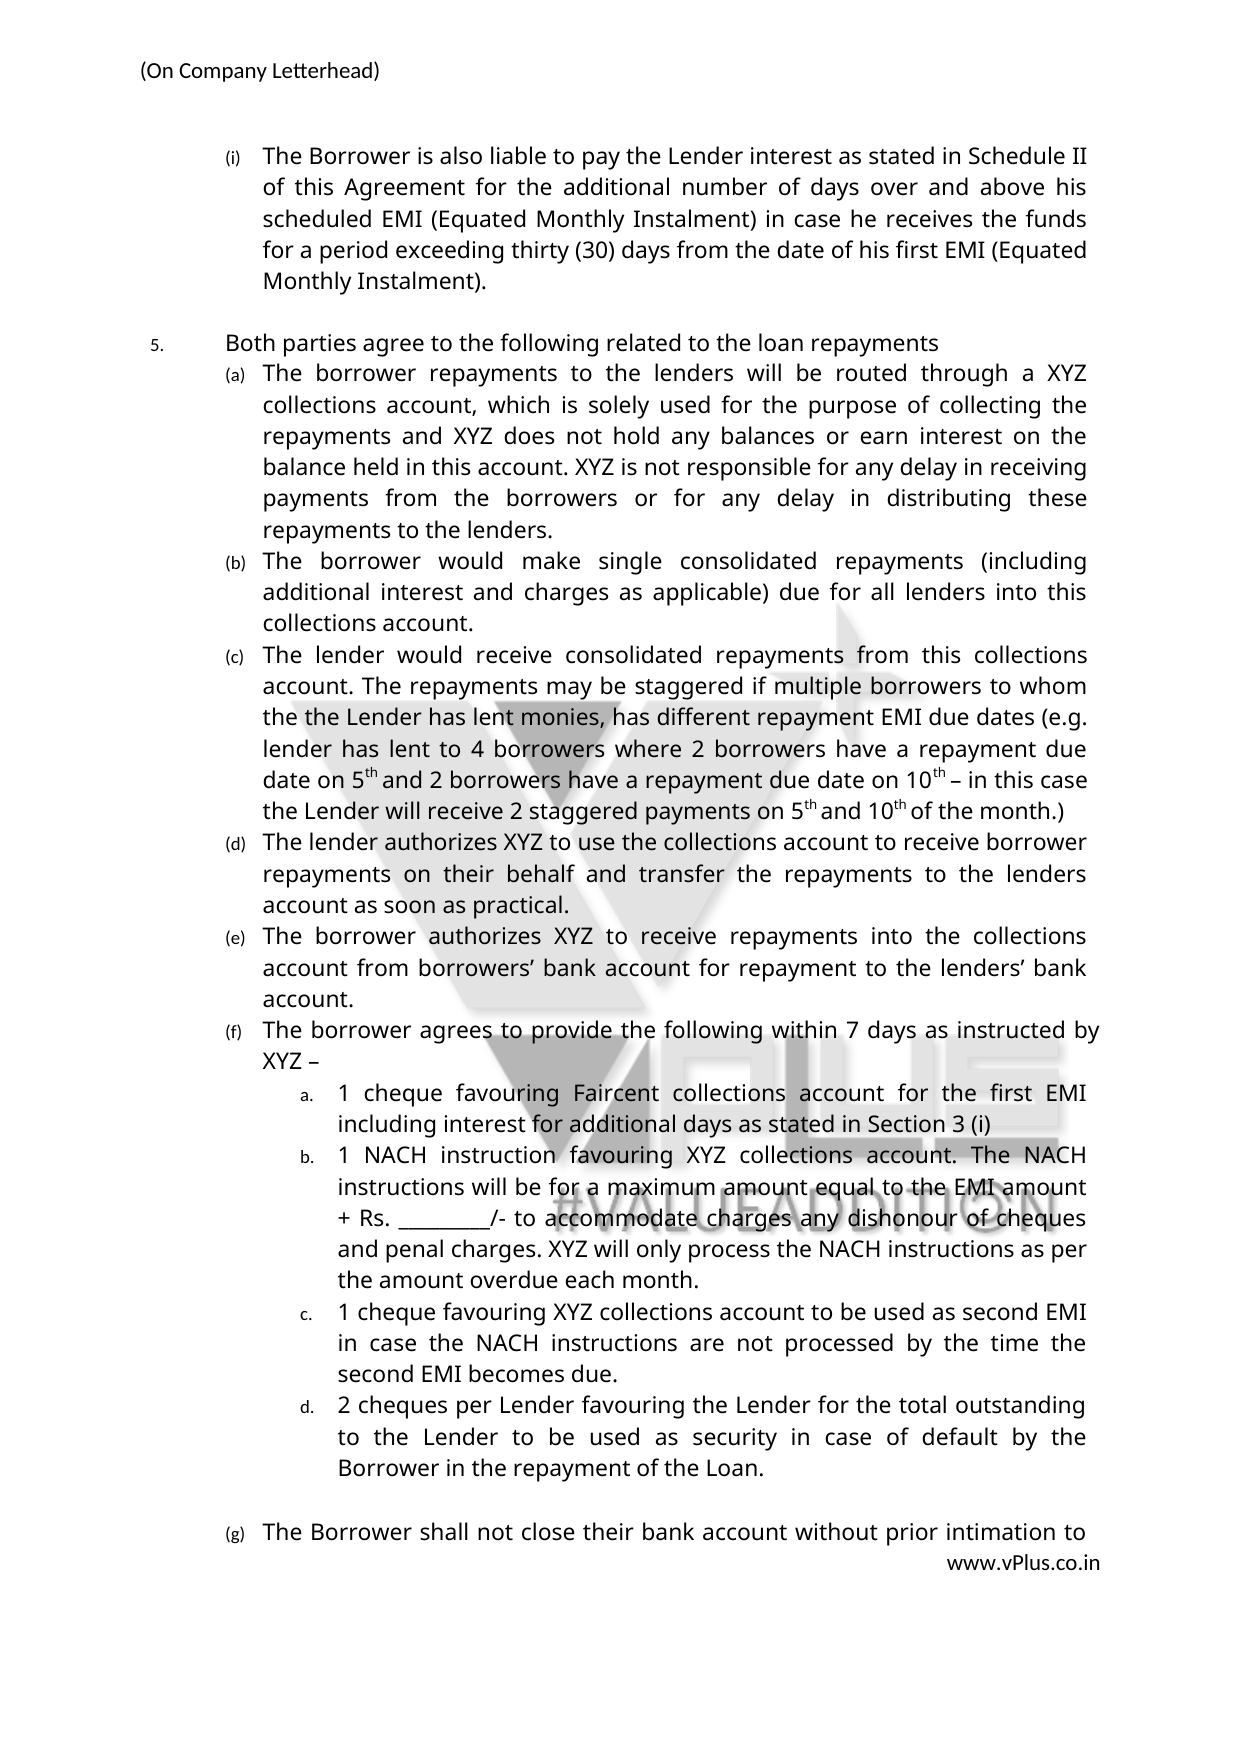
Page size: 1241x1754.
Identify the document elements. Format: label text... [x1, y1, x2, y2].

list The lender authorizes XYZ to use the collections account to receive borrower repayments on their behalf and transfer the repayments to the lenders account as soon as practical. [225, 826, 1087, 920]
list The borrower repayments to the lenders will be routed through a XYZ collections account, which is solely used for the purpose of collecting the repayments and XYZ does not hold any balances or earn interest on the balance held in this account. XYZ is not responsible for any delay in receiving payments from the borrowers or for any delay in distributing these repayments to the lenders. [225, 357, 1088, 545]
list The borrower authorizes XYZ to receive repayments into the collections account from borrowers’ bank account for repayment to the lenders’ bank account. [225, 920, 1088, 1014]
list The borrower agrees to provide the following within 7 days as instructed by XYZ – [225, 1014, 1101, 1077]
list The borrower would make single consolidated repayments (including additional interest and charges as applicable) due for all lenders into this collections account. [225, 545, 1088, 639]
list Both parties agree to the following related to the loan repayments [150, 329, 1101, 357]
list 2 cheques per Lender favouring the Lender for the total outstanding to the Lender to be used as security in case of default by the Borrower in the repayment of the Loan. [300, 1389, 1087, 1483]
list The Borrower is also liable to pay the Lender interest as stated in Schedule II of this Agreement for the additional number of days over and above his scheduled EMI (Equated Monthly Instalment) in case he receives the funds for a period exceeding thirty (30) days from the date of his first EMI (Equated Monthly Instalment). [225, 140, 1088, 296]
list 1 NACH instruction favouring XYZ collections account. The NACH instructions will be for a maximum amount equal to the EMI amount + Rs. _________/- to accommodate charges any dishonour of cheques and penal charges. XYZ will only process the NACH instructions as per the amount overdue each month. [300, 1139, 1088, 1296]
list The lender would receive consolidated repayments from this collections account. The repayments may be staggered if multiple borrowers to whom the the Lender has lent monies, has different repayment EMI due dates (e.g. lender has lent to 4 borrowers where 2 borrowers have a repayment due date on 5th and 2 borrowers have a repayment due date on 10th – in this case the Lender will receive 2 staggered payments on 5th and 10th of the month.) [225, 639, 1088, 826]
list 1 cheque favouring XYZ collections account to be used as second EMI in case the NACH instructions are not processed by the time the second EMI becomes due. [300, 1296, 1087, 1389]
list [225, 1516, 1088, 1547]
list 1 cheque favouring Faircent collections account for the first EMI including interest for additional days as stated in Section 3 (i) [300, 1077, 1088, 1139]
